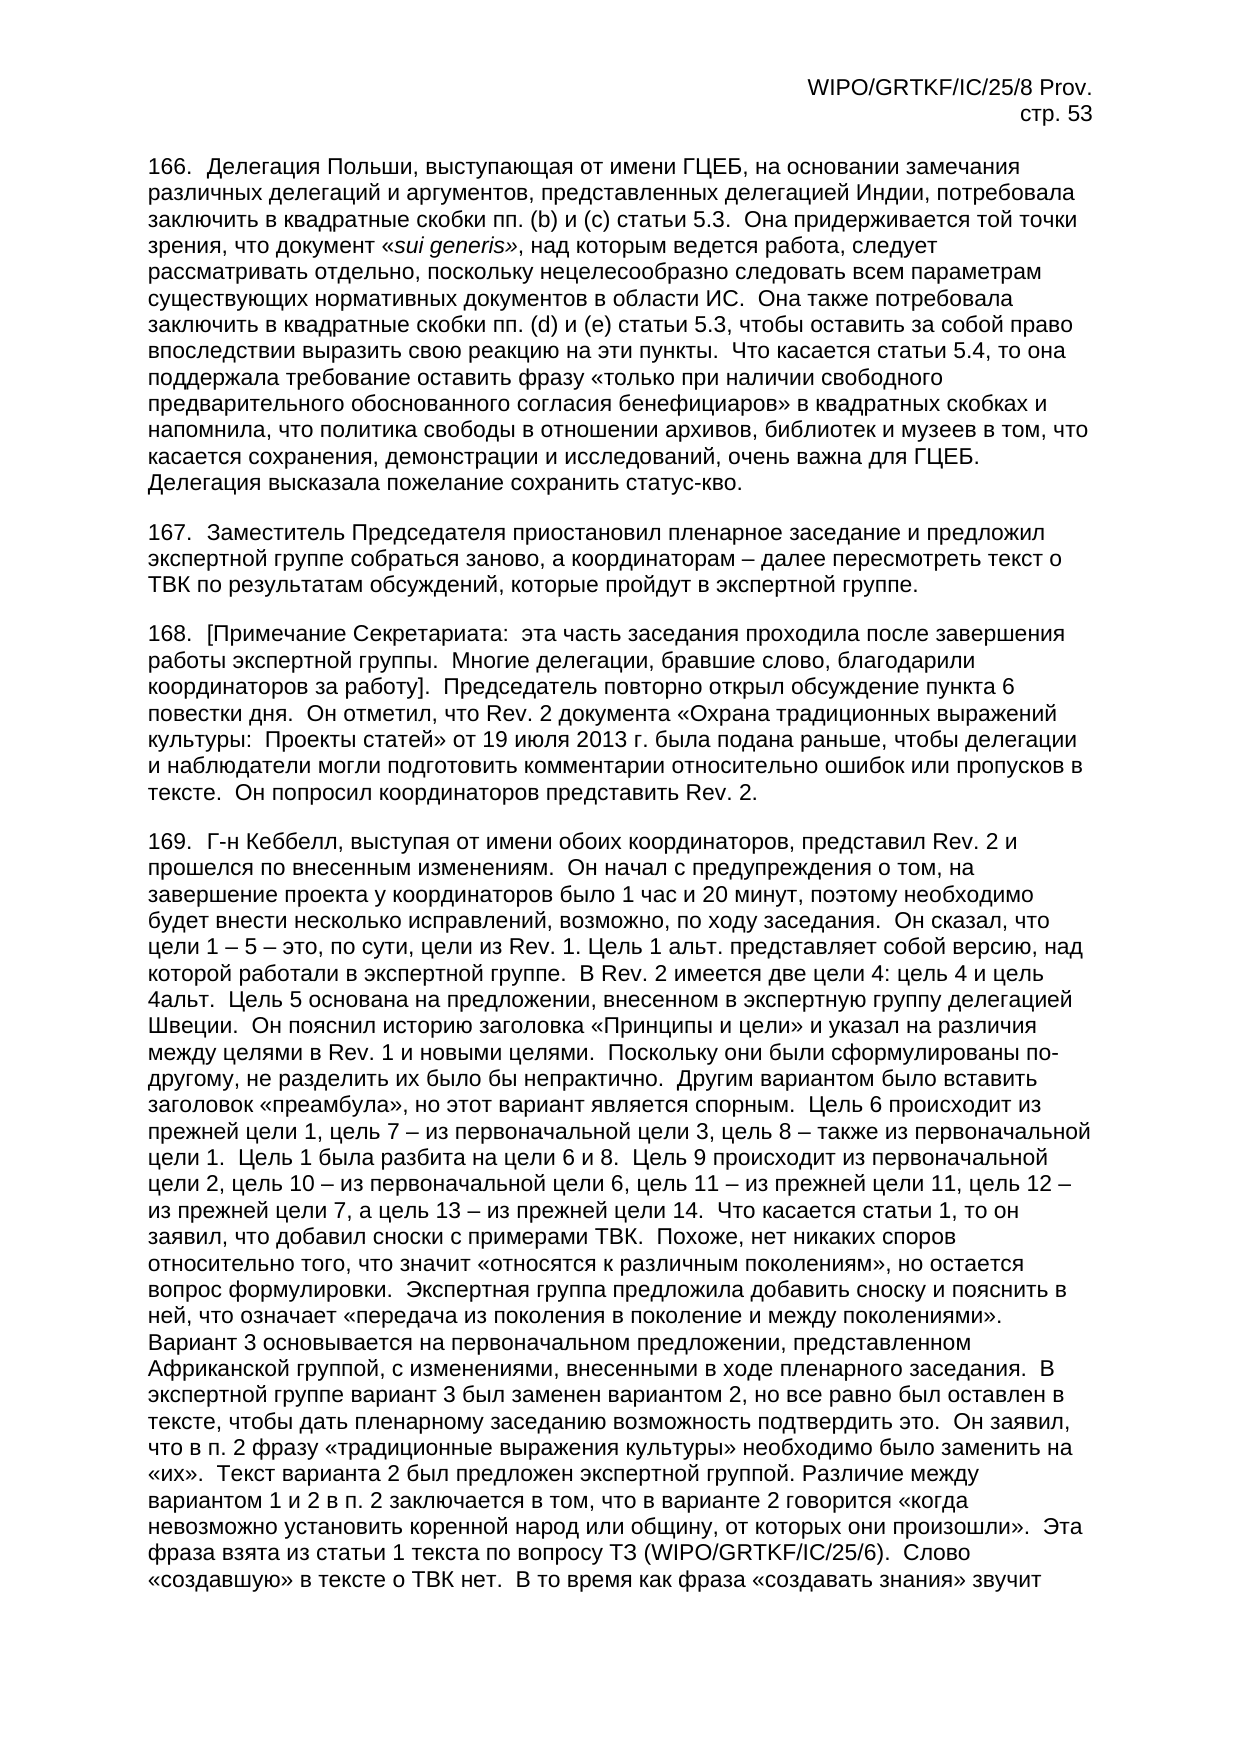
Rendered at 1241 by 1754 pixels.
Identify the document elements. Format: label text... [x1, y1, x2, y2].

text [Примечание Секретариата: эта часть заседания проходила после завершения работы экспертной группы. Многие делегации, бравшие слово, благодарили координаторов за работу]. Председатель повторно открыл обсуждение пункта 6 повестки дня. Он отметил, что Rev. 2 документа «Охрана традиционных выражений культуры: Проекты статей» от 19 июля 2013 г. была подана раньше, чтобы делегации и наблюдатели могли подготовить комментарии относительно ошибок или пропусков в тексте. Он попросил координаторов представить Rev. 2. [148, 620, 1093, 805]
text Заместитель Председателя приостановил пленарное заседание и предложил экспертной группе собраться заново, а координаторам – далее пересмотреть текст о ТВК по результатам обсуждений, которые пройдут в экспертной группе. [148, 518, 1093, 597]
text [148, 828, 1093, 1592]
text Делегация Польши, выступающая от имени ГЦЕБ, на основании замечания различных делегаций и аргументов, представленных делегацией Индии, потребовала заключить в квадратные скобки пп. (b) и (c) статьи 5.3. Она придерживается той точки зрения, что документ «sui generis», над которым ведется работа, следует рассматривать отдельно, поскольку нецелесообразно следовать всем параметрам существующих нормативных документов в области ИС. Она также потребовала заключить в квадратные скобки пп. (d) и (e) статьи 5.3, чтобы оставить за собой право впоследствии выразить свою реакцию на эти пункты. Что касается статьи 5.4, то она поддержала требование оставить фразу «только при наличии свободного предварительного обоснованного согласия бенефициаров» в квадратных скобках и напомнила, что политика свободы в отношении архивов, библиотек и музеев в том, что касается сохранения, демонстрации и исследований, очень важна для ГЦЕБ. Делегация высказала пожелание сохранить статус-кво. [148, 153, 1093, 496]
